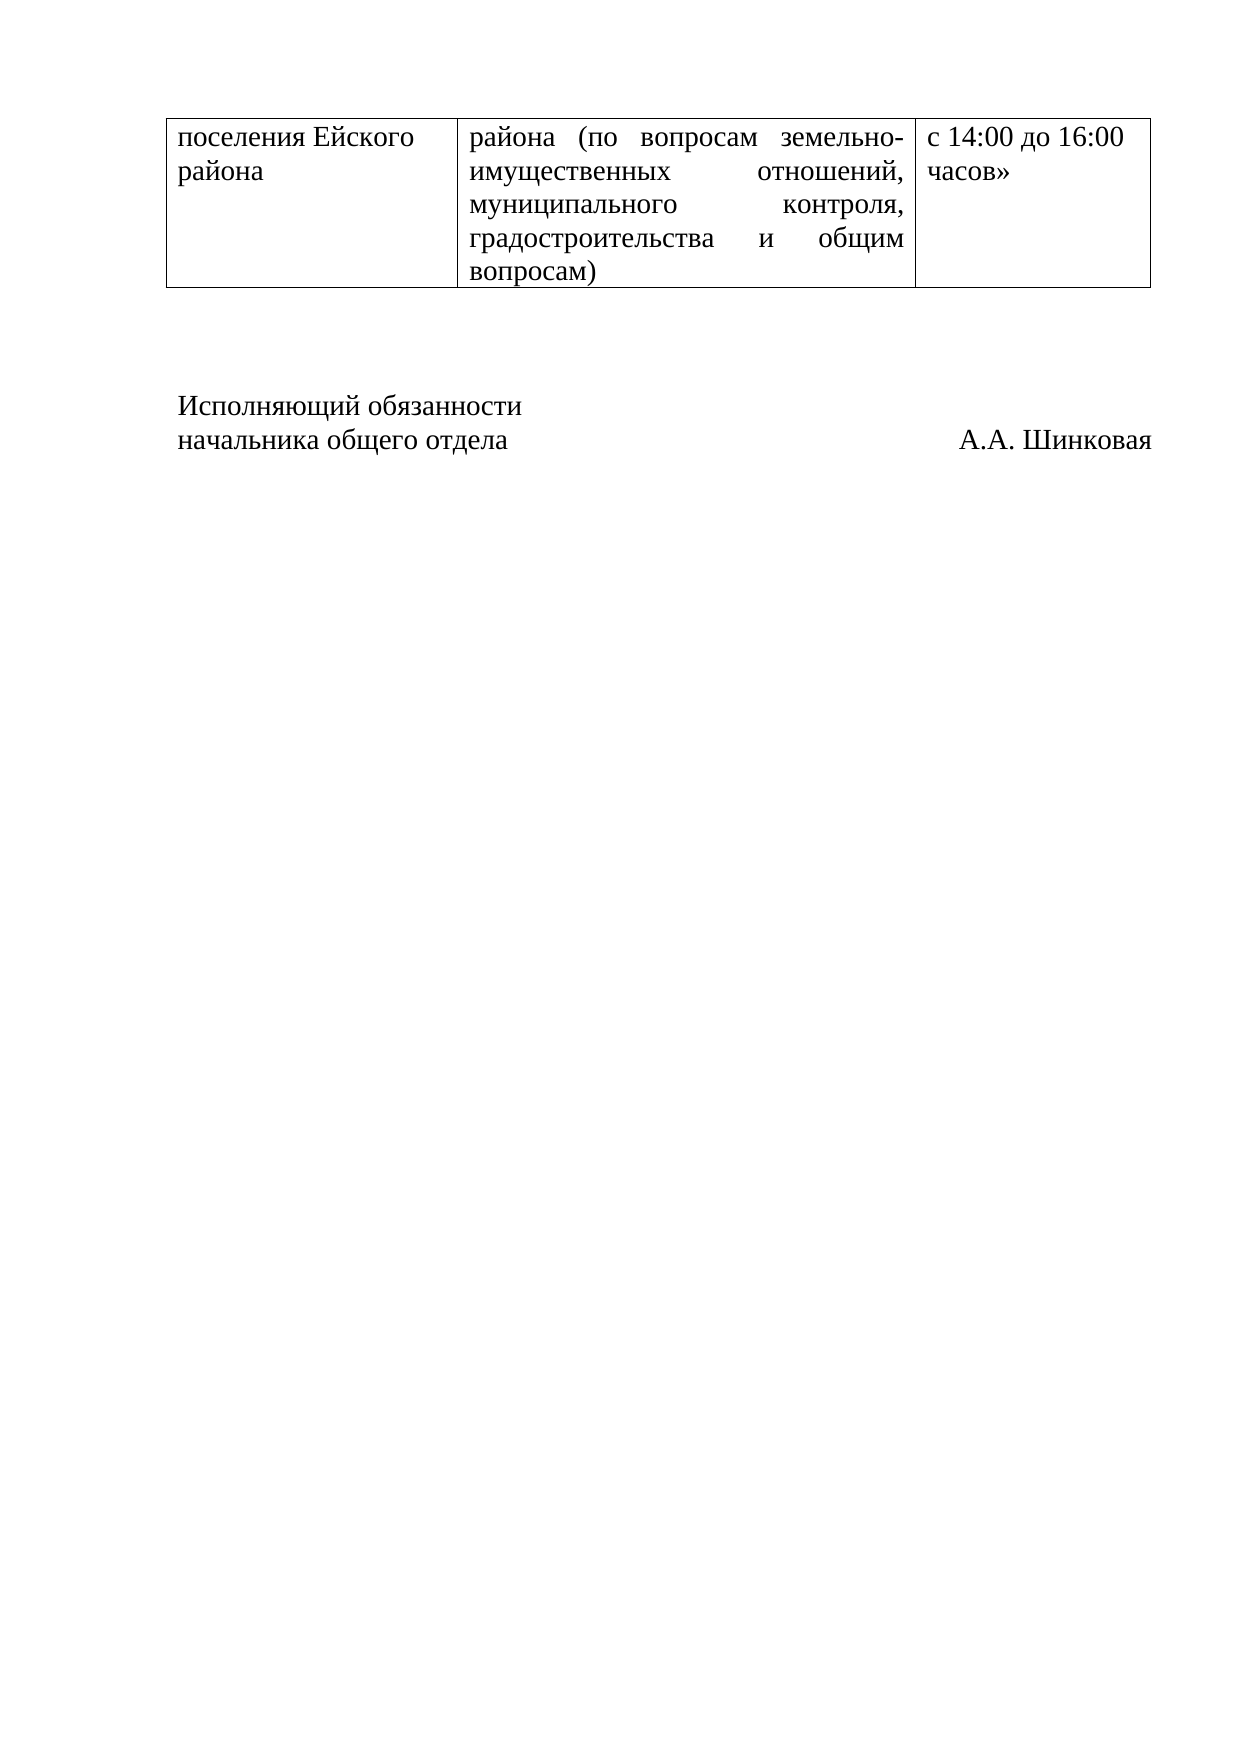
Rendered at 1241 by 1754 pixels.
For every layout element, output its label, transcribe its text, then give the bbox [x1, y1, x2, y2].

text Исполняющий обязанности [177, 388, 1181, 422]
text начальника общего отдела А.А. Шинковая [177, 422, 1181, 456]
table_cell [167, 119, 457, 287]
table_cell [916, 119, 1150, 287]
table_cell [458, 119, 915, 287]
